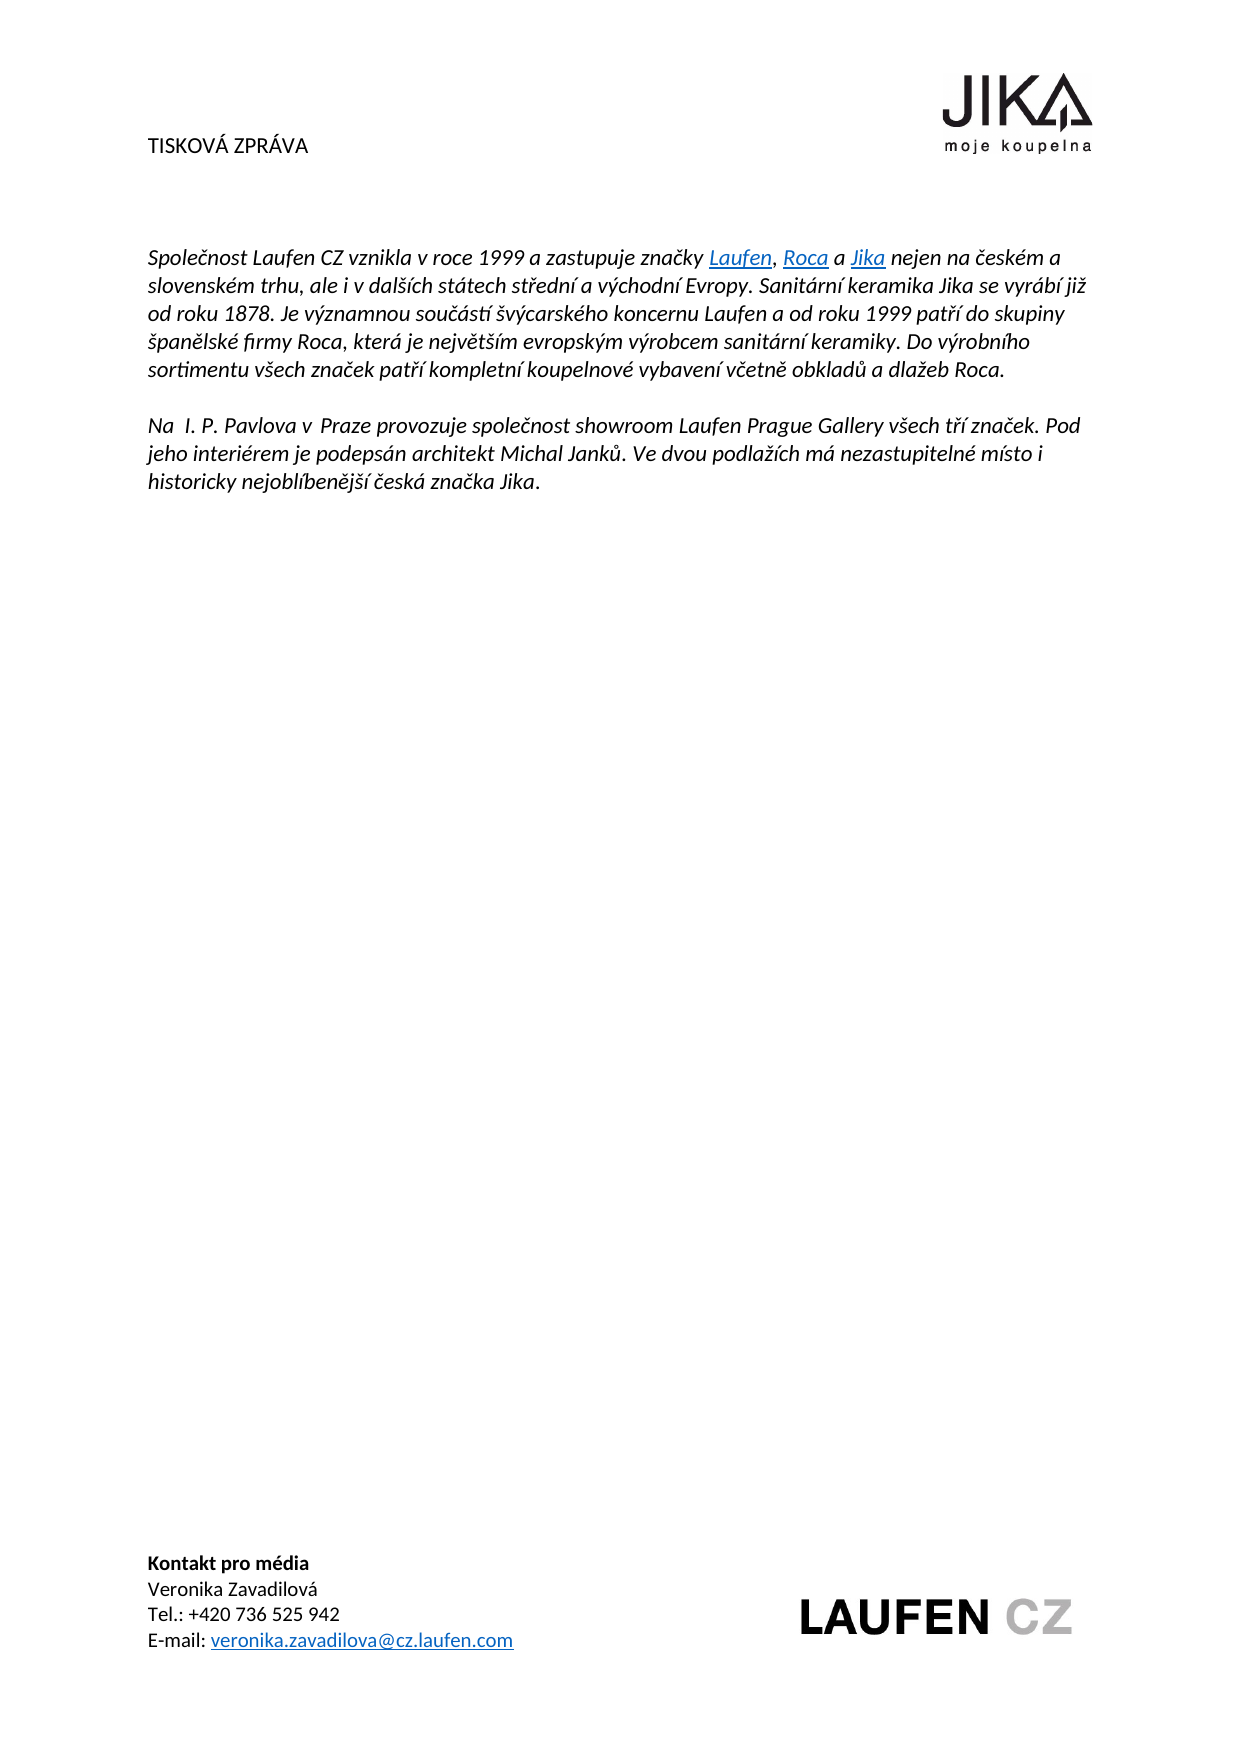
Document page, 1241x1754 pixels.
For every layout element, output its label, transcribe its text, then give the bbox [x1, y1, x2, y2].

text Na I. P. Pavlova v Praze provozuje společnost showroom Laufen Prague Gallery všech tří značek. Pod jeho interiérem je podepsán architekt Michal Janků. Ve dvou podlažích má nezastupitelné místo i historicky nejoblíbenější česká značka Jika. [148, 411, 1093, 495]
picture [779, 1578, 1093, 1658]
text Společnost Laufen CZ vznikla v roce 1999 a zastupuje značky Laufen, Roca a Jika nejen na českém a slovenském trhu, ale i v dalších státech střední a východní Evropy. Sanitární keramika Jika se vyrábí již od roku 1878. Je významnou součástí švýcarského koncernu Laufen a od roku 1999 patří do skupiny španělské firmy Roca, která je největším evropským výrobcem sanitární keramiky. Do výrobního sortimentu všech značek patří kompletní koupelnové vybavení včetně obkladů a dlažeb Roca. [148, 243, 1093, 383]
picture [942, 73, 1093, 154]
